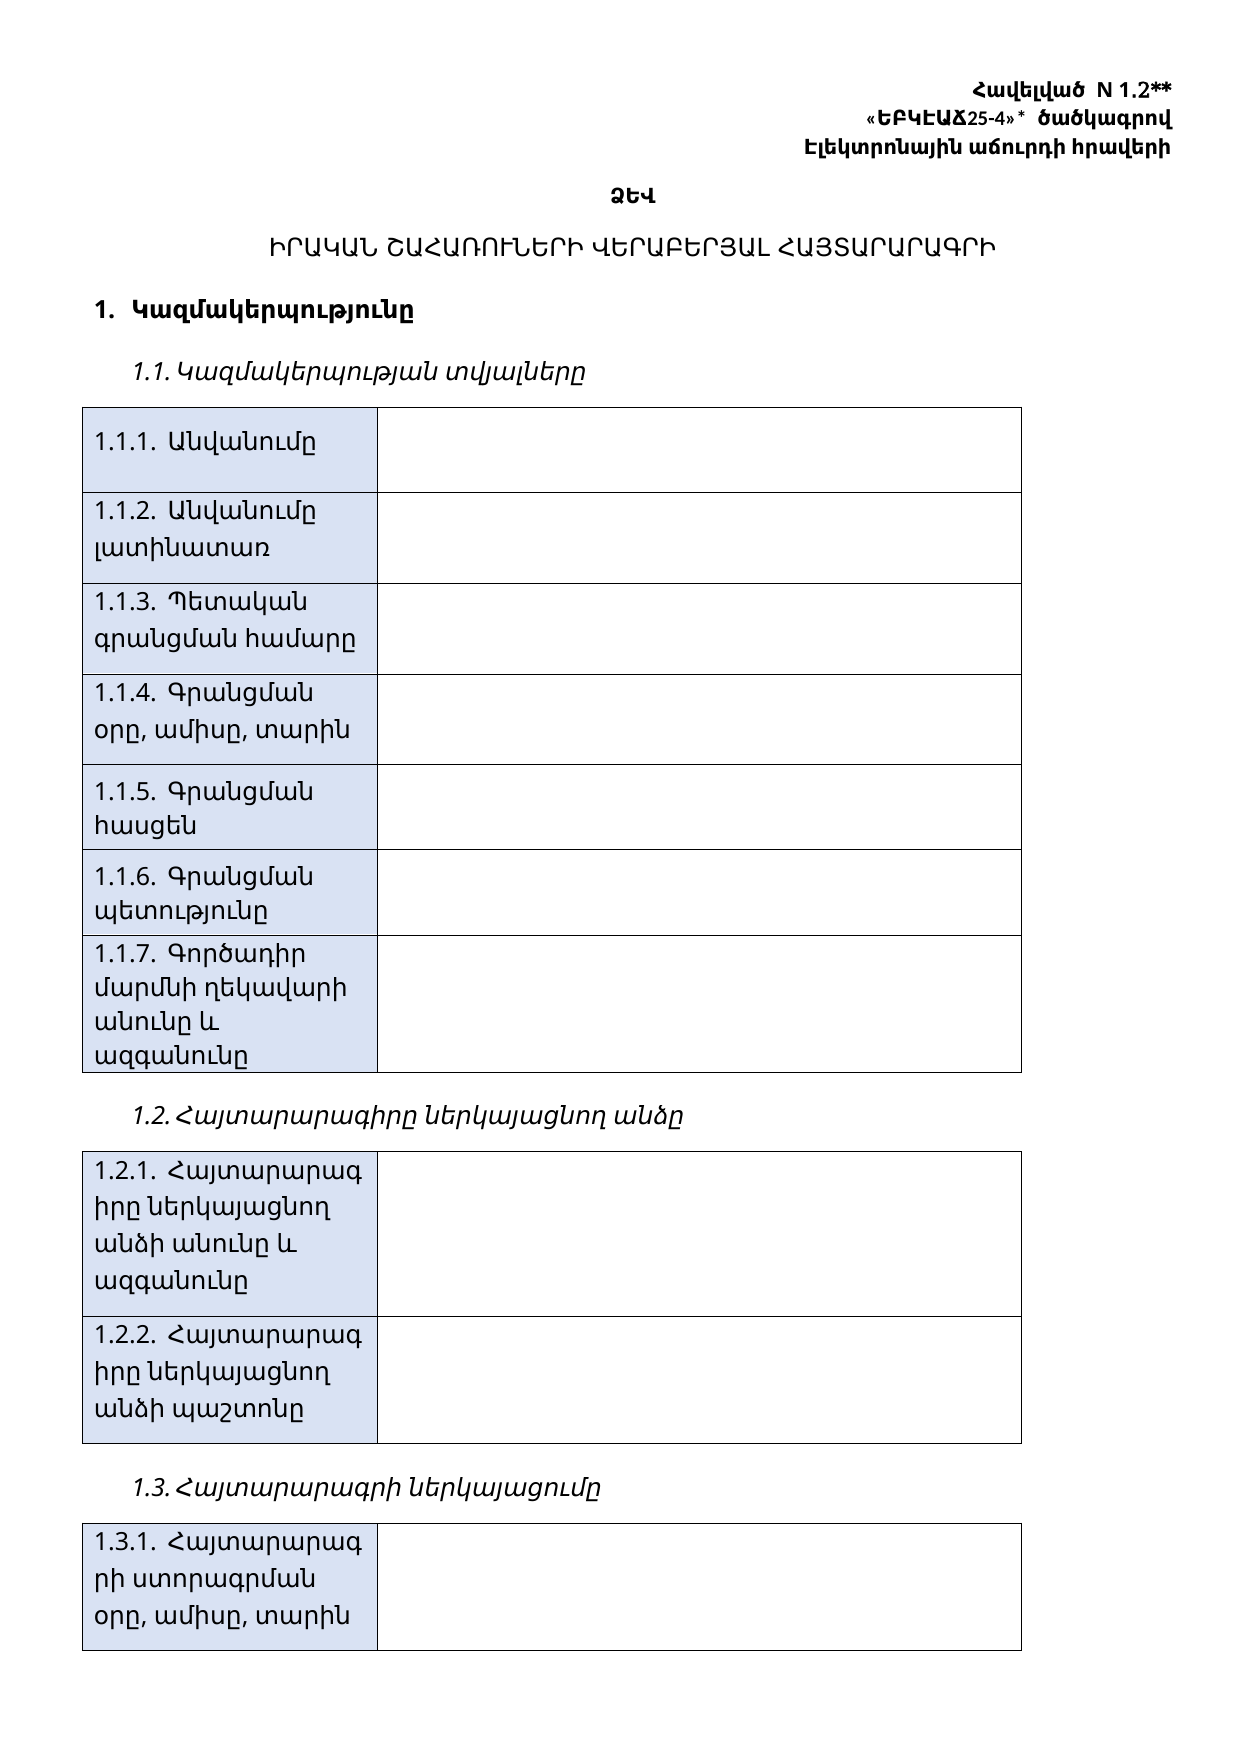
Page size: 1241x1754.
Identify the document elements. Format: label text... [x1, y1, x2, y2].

table_cell Հայտարարագիրը ներկայացնող անձի պաշտոնը [83, 1317, 377, 1443]
list Կազմակերպությունը [94, 291, 1171, 326]
text ՁԵՎ [94, 184, 1171, 209]
table_header [378, 1524, 1021, 1650]
text ԻՐԱԿԱՆ ՇԱՀԱՌՈՒՆԵՐԻ ՎԵՐԱԲԵՐՅԱԼ ՀԱՅՏԱՐԱՐԱԳՐԻ [94, 233, 1171, 262]
table_cell [378, 1317, 1021, 1443]
list Կազմակերպության տվյալները [131, 353, 1171, 387]
list Հայտարարագրի ներկայացումը [131, 1469, 1171, 1503]
table_header [378, 1152, 1021, 1316]
table_cell [378, 765, 1021, 849]
text «ԵԲԿԷԱՃ25-4»* ծածկագրով [94, 103, 1171, 132]
table_header [378, 408, 1021, 492]
table_cell Պետական գրանցման համարը [83, 584, 377, 673]
table_cell [378, 936, 1021, 1072]
table_cell Գործադիր մարմնի ղեկավարի անունը և ազգանունը [83, 936, 377, 1072]
table_cell [378, 493, 1021, 583]
table_cell Գրանցման պետությունը [83, 850, 377, 934]
table_cell Գրանցման հասցեն [83, 765, 377, 849]
table_header Անվանումը [83, 408, 377, 492]
table_header Հայտարարագիրը ներկայացնող անձի անունը և ազգանունը [83, 1152, 377, 1316]
list Հայտարարագիրը ներկայացնող անձը [131, 1098, 1171, 1132]
table_header Հայտարարագրի ստորագրման օրը, ամիսը, տարին [83, 1524, 377, 1650]
table_cell Գրանցման օրը, ամիսը, տարին [83, 675, 377, 764]
text Էլեկտրոնային աճուրդի հրավերի [94, 132, 1171, 160]
table_cell [378, 850, 1021, 934]
table_cell Անվանումը լատինատառ [83, 493, 377, 583]
text Հավելված N 1․2** [94, 75, 1171, 103]
table_cell [378, 584, 1021, 673]
table_cell [378, 675, 1021, 764]
